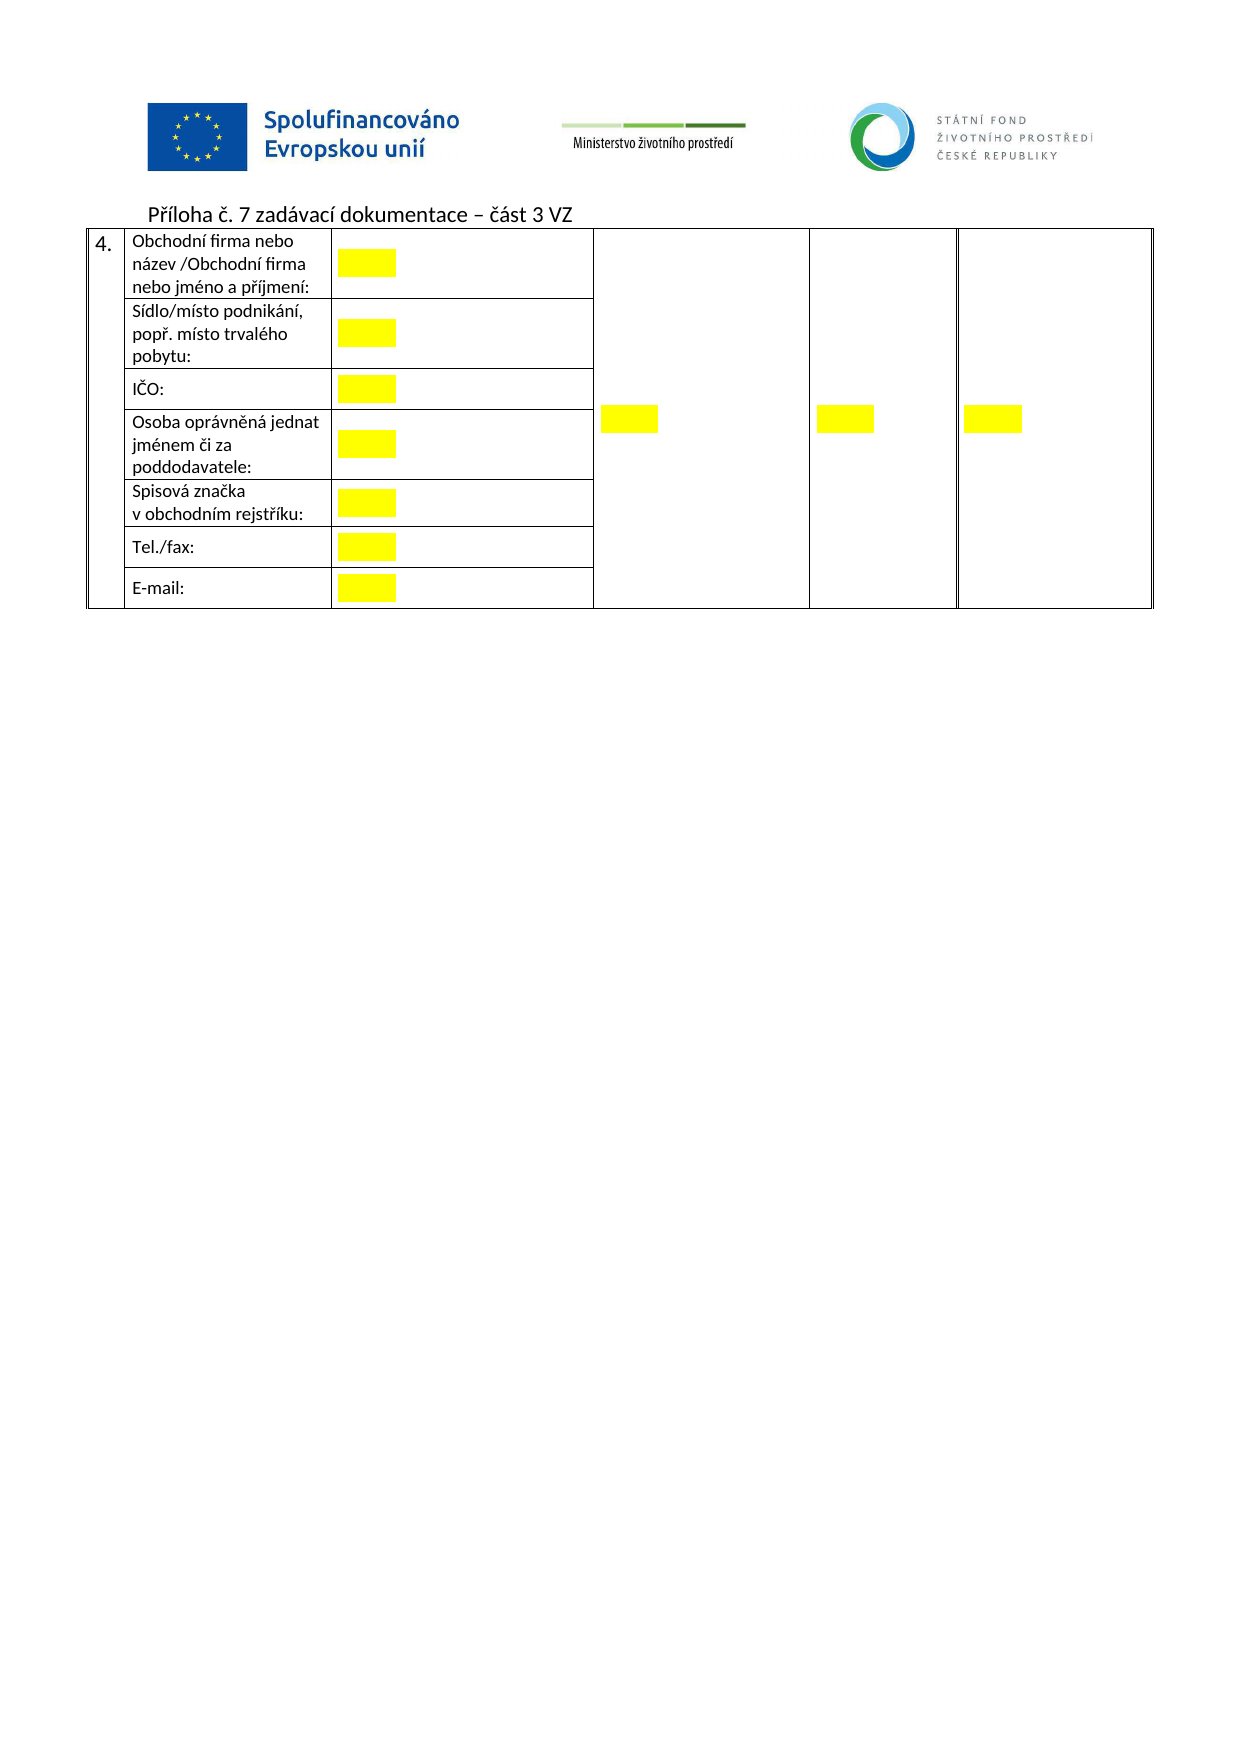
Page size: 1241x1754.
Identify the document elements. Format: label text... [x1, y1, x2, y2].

table_cell [332, 480, 593, 526]
table_cell 4. [89, 229, 124, 608]
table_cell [125, 299, 331, 367]
table_cell Tel./fax: [125, 527, 331, 567]
table_cell [594, 229, 809, 608]
table_cell [810, 229, 956, 608]
table_cell [332, 410, 593, 479]
table_cell IČO: [125, 369, 331, 409]
table_cell [332, 299, 593, 367]
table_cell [125, 410, 331, 479]
table_cell [332, 369, 593, 409]
table_cell [332, 568, 593, 608]
table_cell [332, 527, 593, 567]
table_cell Spisová značka v obchodním rejstříku: [125, 480, 331, 526]
table_cell Obchodní firma nebo název /Obchodní firma nebo jméno a příjmení: [125, 229, 331, 298]
table_cell E-mail: [125, 568, 331, 608]
table_cell [332, 229, 593, 298]
table_cell [959, 229, 1151, 608]
